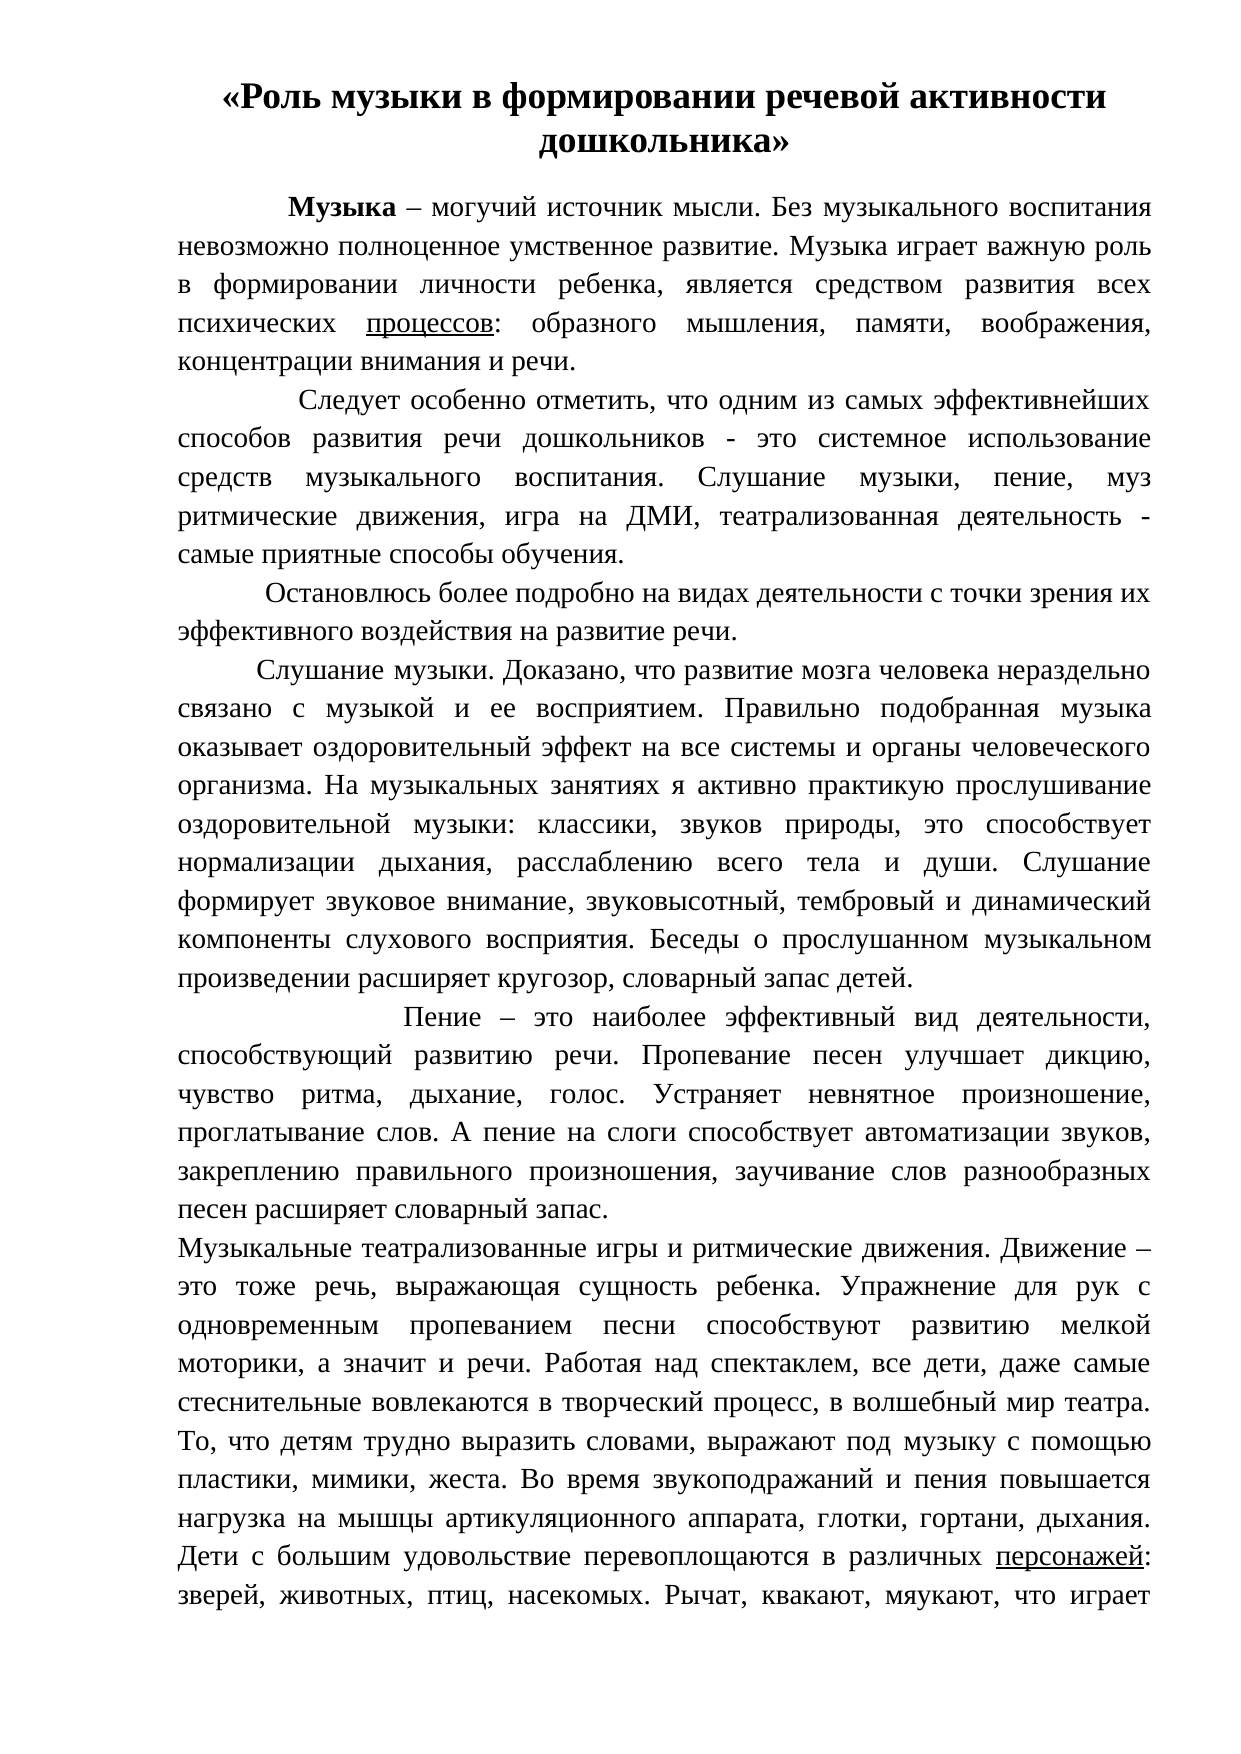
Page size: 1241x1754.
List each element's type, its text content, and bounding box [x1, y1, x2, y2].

text Пение – это наиболее эффективный вид деятельности, способствующий развитию речи. Пропевание песен улучшает дикцию, чувство ритма, дыхание, голос. Устраняет невнятное произношение, проглатывание слов. А пение на слоги способствует автоматизации звуков, закреплению правильного произношения, заучивание слов разнообразных песен расширяет словарный запас. [177, 999, 1152, 1225]
text Остановлюсь более подробно на видах деятельности с точки зрения их эффективного воздействия на развитие речи. [177, 575, 1152, 647]
text «Роль музыки в формировании речевой активности дошкольника» [177, 74, 1152, 160]
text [177, 1230, 1152, 1610]
text Музыка – могучий источник мысли. Без музыкального воспитания невозможно полноценное умственное развитие. Музыка играет важную роль в формировании личности ребенка, является средством развития всех психических процессов: образного мышления, памяти, воображения, концентрации внимания и речи. [177, 189, 1152, 377]
text Следует особенно отметить, что одним из самых эффективнейших способов развития речи дошкольников - это системное использование средств музыкального воспитания. Слушание музыки, пение, муз ритмические движения, игра на ДМИ, театрализованная деятельность - самые приятные способы обучения. [177, 382, 1152, 570]
text Слушание музыки. Доказано, что развитие мозга человека нераздельно связано с музыкой и ее восприятием. Правильно подобранная музыка оказывает оздоровительный эффект на все системы и органы человеческого организма. На музыкальных занятиях я активно практикую прослушивание оздоровительной музыки: классики, звуков природы, это способствует нормализации дыхания, расслаблению всего тела и души. Слушание формирует звуковое внимание, звуковысотный, тембровый и динамический компоненты слухового восприятия. Беседы о прослушанном музыкальном произведении расширяет кругозор, словарный запас детей. [177, 652, 1152, 994]
